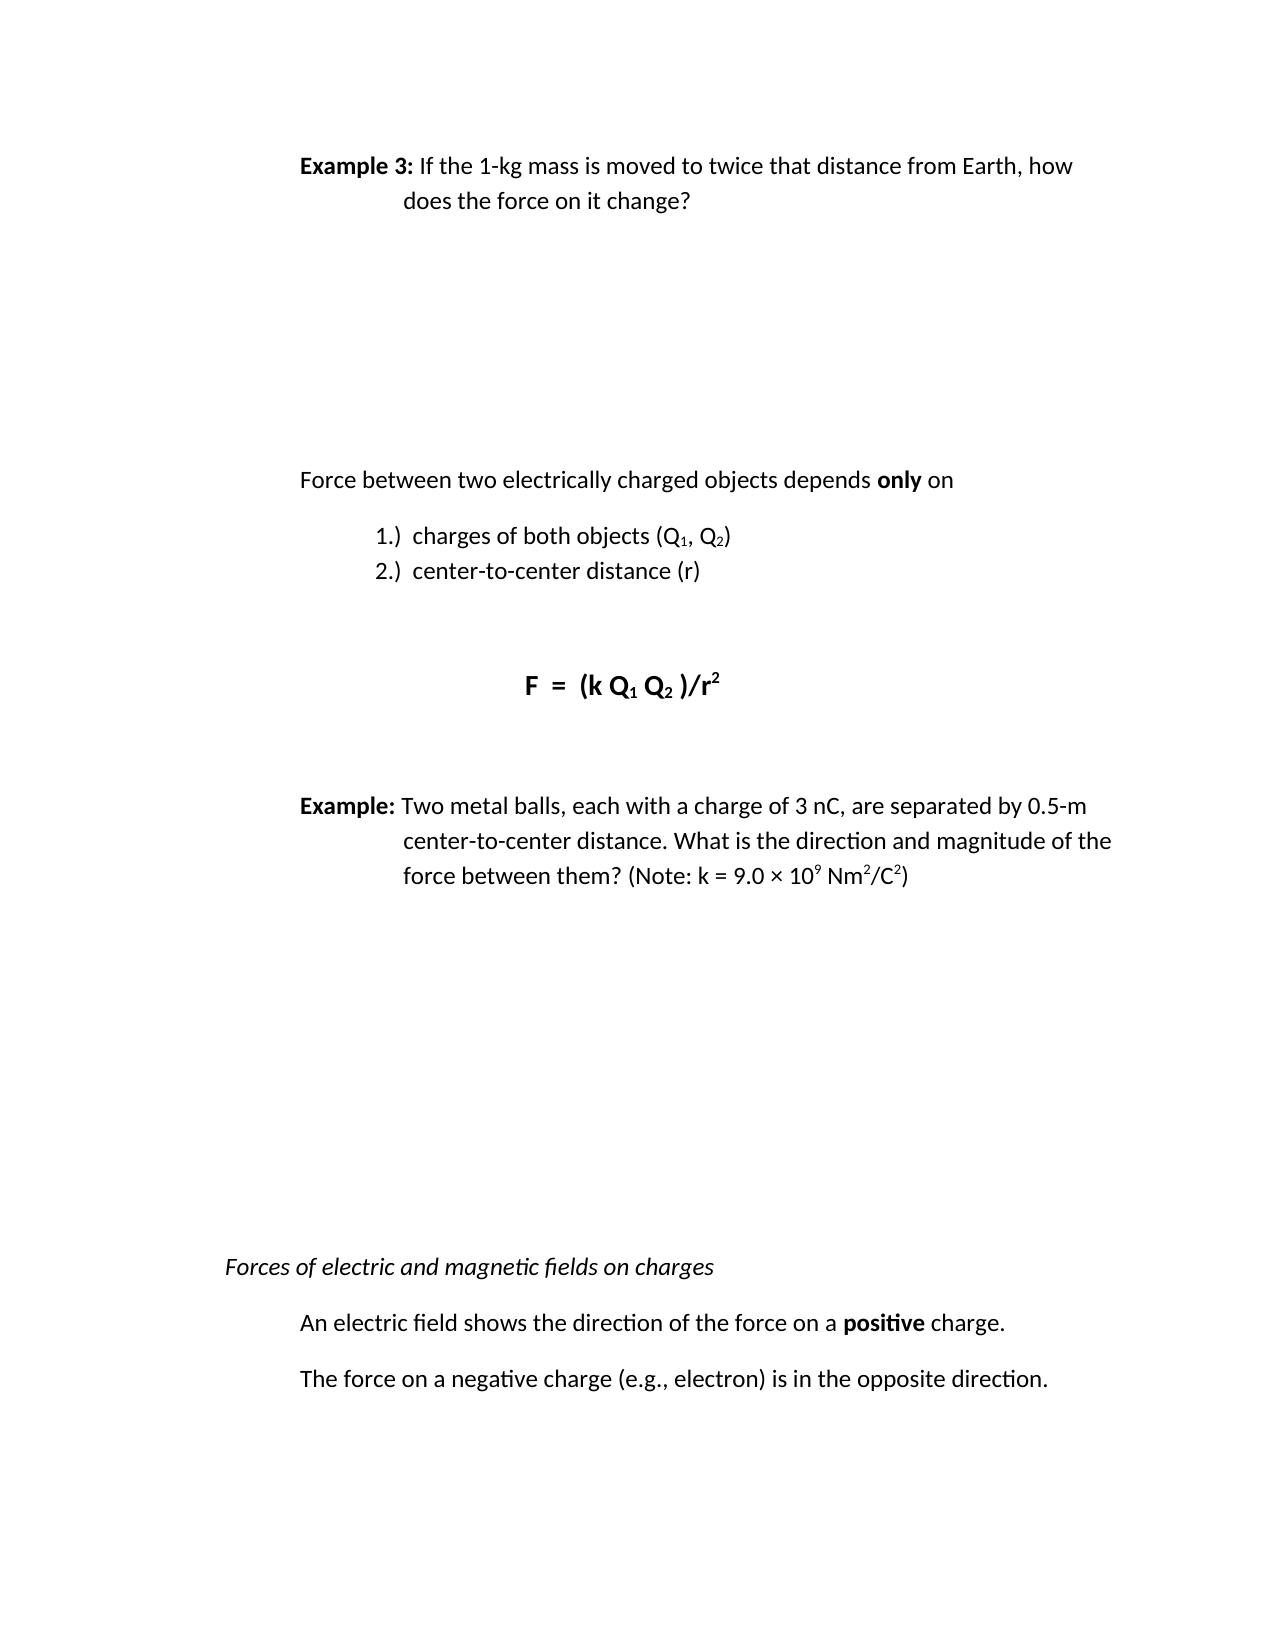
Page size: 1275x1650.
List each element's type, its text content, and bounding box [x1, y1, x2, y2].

text The force on a negative charge (e.g., electron) is in the opposite direction. [150, 1363, 1125, 1393]
list center-to-center distance (r) [375, 555, 1125, 586]
text An electric field shows the direction of the force on a positive charge. [150, 1307, 1125, 1337]
text Example: Two metal balls, each with a charge of 3 nC, are separated by 0.5-m center-to-center distance. What is the direction and magnitude of the force between them? (Note: k = 9.0 × 109 Nm2/C2) [300, 790, 1125, 891]
text F = (k Q1 Q2 )/r2 [525, 667, 1125, 702]
text Force between two electrically charged objects depends only on [150, 464, 1125, 495]
text Example 3: If the 1-kg mass is moved to twice that distance from Earth, how does the force on it change? [300, 150, 1125, 216]
text Forces of electric and magnetic fields on charges [150, 1251, 1125, 1282]
list charges of both objects (Q1, Q2) [375, 520, 1125, 551]
